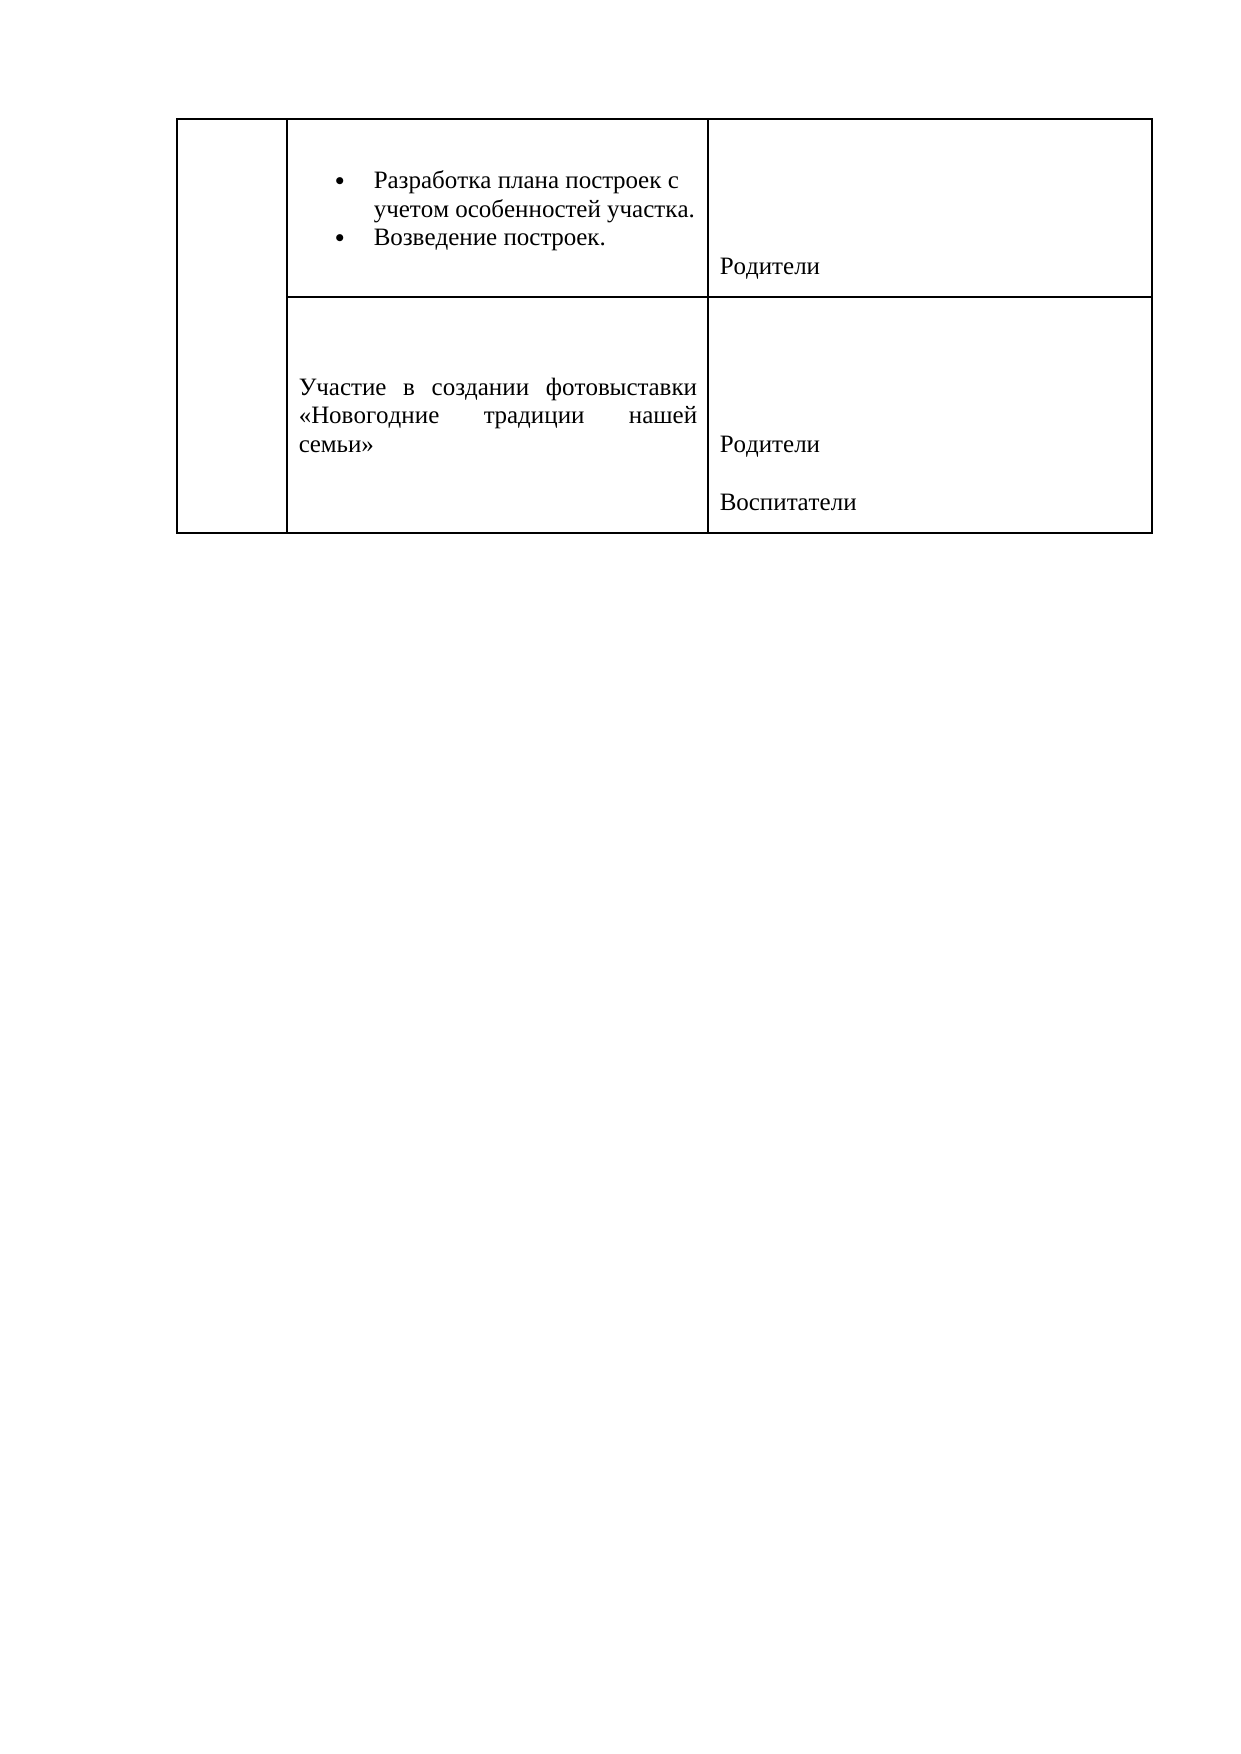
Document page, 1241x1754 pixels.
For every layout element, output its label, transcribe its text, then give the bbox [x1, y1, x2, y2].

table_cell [288, 120, 707, 296]
table_cell Участие в создании фотовыставки «Новогодние традиции нашей семьи» [288, 298, 707, 532]
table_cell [709, 120, 1151, 296]
table_cell Родители Воспитатели [709, 298, 1151, 532]
